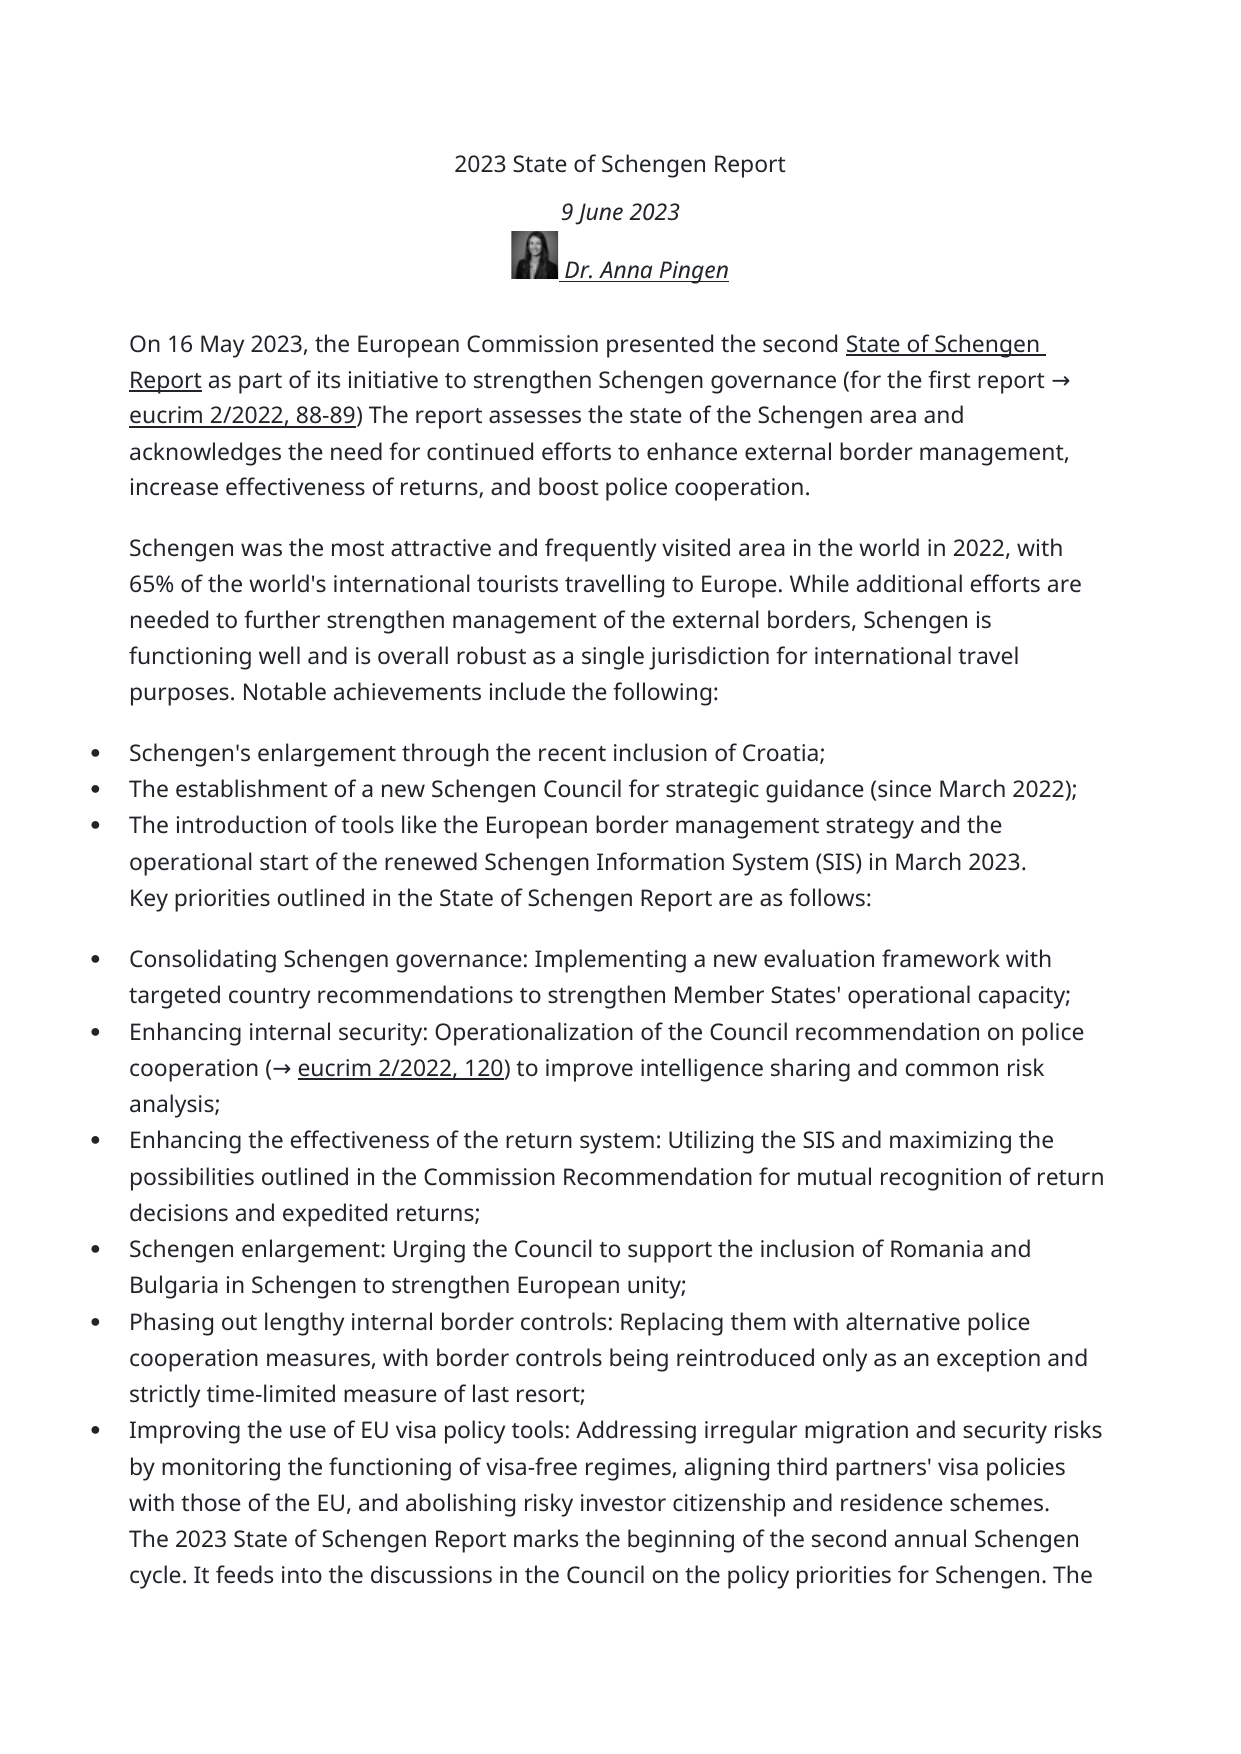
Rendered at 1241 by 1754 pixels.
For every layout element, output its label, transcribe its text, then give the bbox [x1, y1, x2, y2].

text 9 June 2023 Dr. Anna Pingen [129, 196, 1111, 285]
list Phasing out lengthy internal border controls: Replacing them with alternative police cooperation measures, with border controls being reintroduced only as an exception and strictly time-limited measure of last resort; [91, 1305, 1111, 1409]
text Key priorities outlined in the State of Schengen Report are as follows: [129, 882, 1111, 913]
picture [511, 231, 559, 279]
list Consolidating Schengen governance: Implementing a new evaluation framework with targeted country recommendations to strengthen Member States' operational capacity; [91, 943, 1111, 1010]
list The introduction of tools like the European border management strategy and the operational start of the renewed Schengen Information System (SIS) in March 2023. [91, 809, 1111, 877]
list Enhancing the effectiveness of the return system: Utilizing the SIS and maximizing the possibilities outlined in the Commission Recommendation for mutual recognition of return decisions and expedited returns; [91, 1124, 1111, 1228]
text Schengen was the most attractive and frequently visited area in the world in 2022, with 65% of the world's international tourists travelling to Europe. While additional efforts are needed to further strengthen management of the external borders, Schengen is functioning well and is overall robust as a single jurisdiction for international travel purposes. Notable achievements include the following: [129, 532, 1111, 707]
subtitle 2023 State of Schengen Report [129, 148, 1111, 179]
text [129, 1523, 1111, 1590]
list Improving the use of EU visa policy tools: Addressing irregular migration and security risks by monitoring the functioning of visa-free regimes, aligning third partners' visa policies with those of the EU, and abolishing risky investor citizenship and residence schemes. [91, 1414, 1111, 1518]
list Enhancing internal security: Operationalization of the Council recommendation on police cooperation (→ eucrim 2/2022, 120) to improve intelligence sharing and common risk analysis; [91, 1015, 1111, 1119]
text On 16 May 2023, the European Commission presented the second State of Schengen Report as part of its initiative to strengthen Schengen governance (for the first report → eucrim 2/2022, 88-89) The report assesses the state of the Schengen area and acknowledges the need for continued efforts to enhance external border management, increase effectiveness of returns, and boost police cooperation. [129, 328, 1111, 503]
list The establishment of a new Schengen Council for strategic guidance (since March 2022); [91, 773, 1111, 804]
list Schengen enlargement: Urging the Council to support the inclusion of Romania and Bulgaria in Schengen to strengthen European unity; [91, 1233, 1111, 1300]
list Schengen's enlargement through the recent inclusion of Croatia; [91, 737, 1111, 768]
